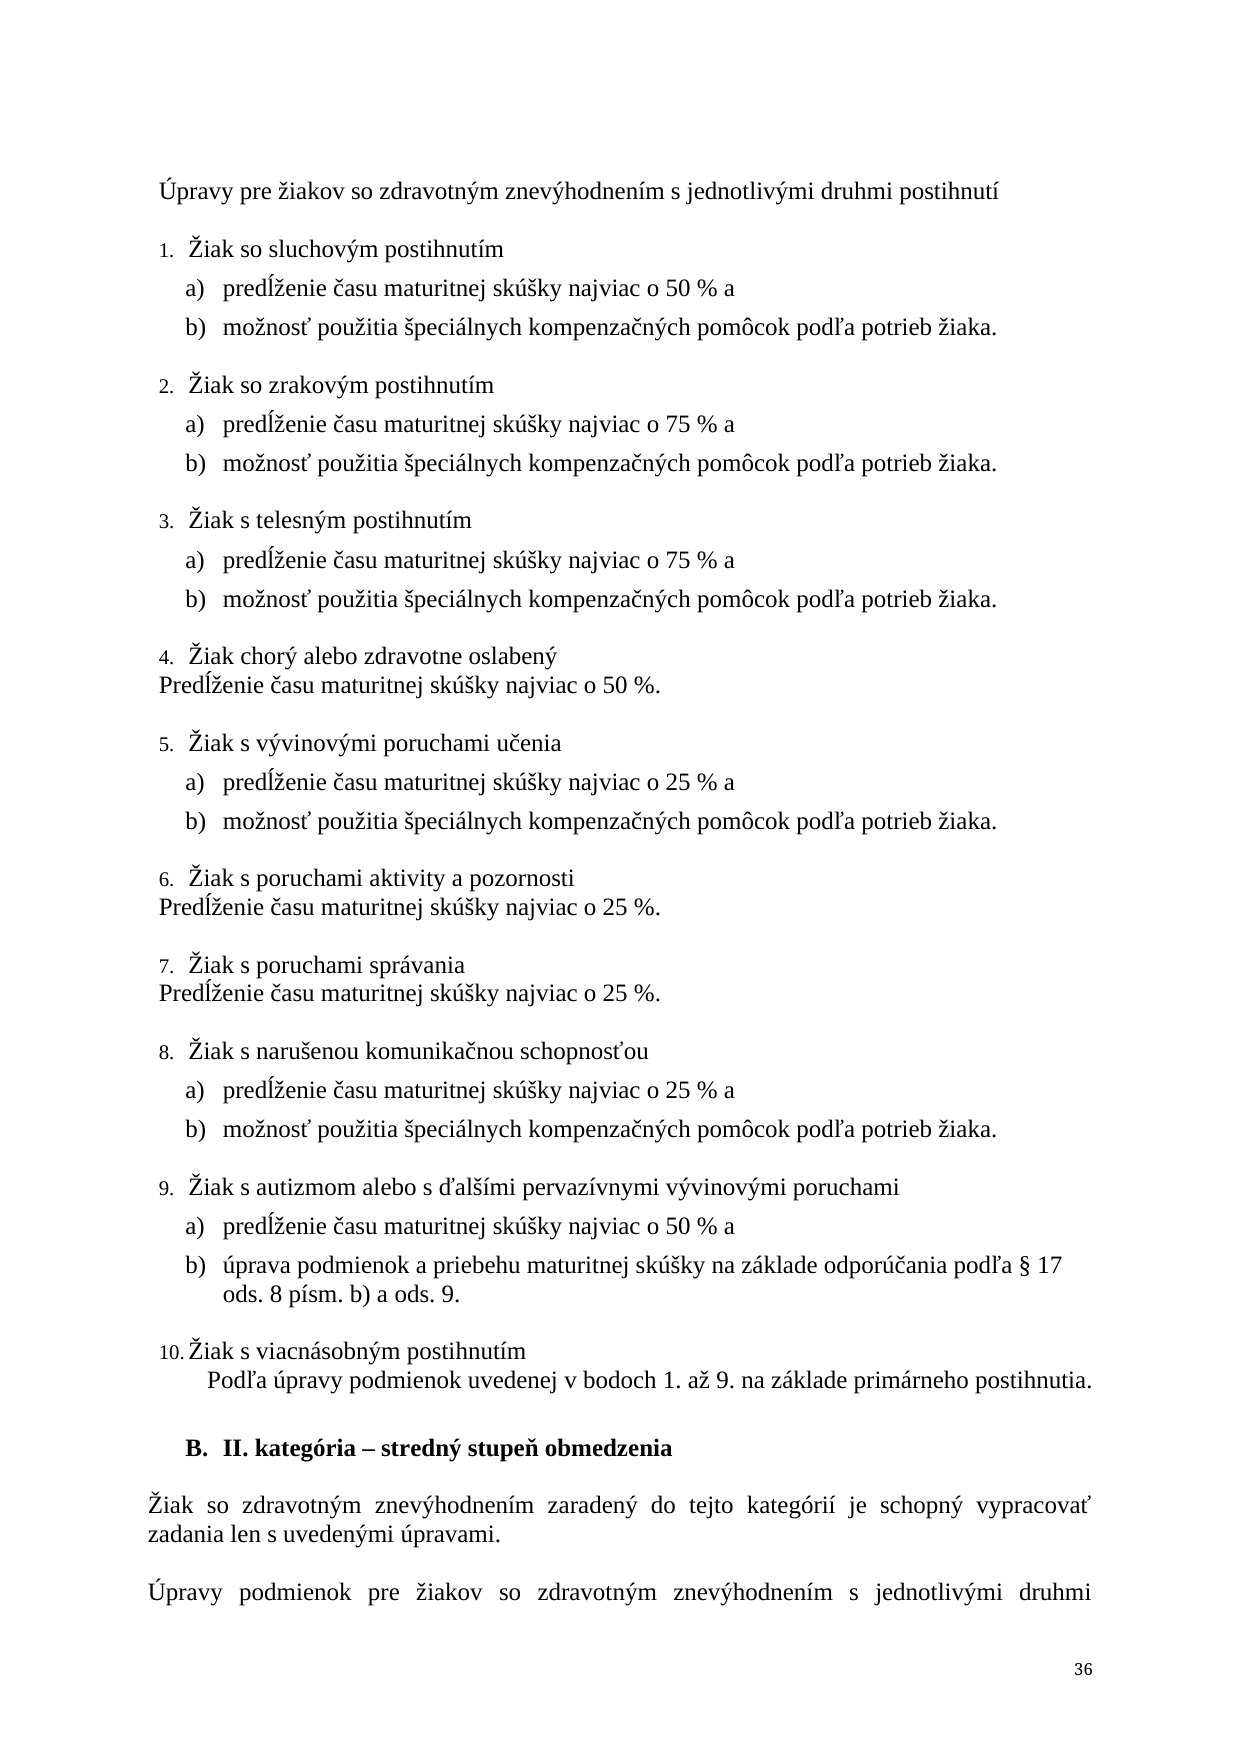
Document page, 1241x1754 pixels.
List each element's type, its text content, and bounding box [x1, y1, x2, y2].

text Predĺženie času maturitnej skúšky najviac o 25 %. [158, 978, 1092, 1007]
text Žiak so zdravotným znevýhodnením zaradený do tejto kategórií je schopný vypracovať zadania len s uvedenými úpravami. [148, 1491, 1092, 1548]
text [148, 1577, 1092, 1606]
list Žiak s telesným postihnutím [158, 506, 1080, 534]
list možnosť použitia špeciálnych kompenzačných pomôcok podľa potrieb žiaka. [185, 312, 1092, 341]
list možnosť použitia špeciálnych kompenzačných pomôcok podľa potrieb žiaka. [185, 448, 1092, 477]
list Žiak s poruchami aktivity a pozornosti [158, 863, 1080, 892]
list Žiak chorý alebo zdravotne oslabený [158, 641, 1080, 670]
list Žiak s viacnásobným postihnutím [158, 1336, 1080, 1365]
text Úpravy pre žiakov so zdravotným znevýhodnením s jednotlivými druhmi postihnutí [158, 176, 1092, 205]
list možnosť použitia špeciálnych kompenzačných pomôcok podľa potrieb žiaka. [185, 806, 1092, 835]
list možnosť použitia špeciálnych kompenzačných pomôcok podľa potrieb žiaka. [185, 1114, 1092, 1143]
list predĺženie času maturitnej skúšky najviac o 50 % a [185, 273, 1092, 302]
list predĺženie času maturitnej skúšky najviac o 75 % a [185, 409, 1092, 438]
list II. kategória – stredný stupeň obmedzenia [185, 1433, 1092, 1462]
list Žiak s poruchami správania [158, 950, 1080, 978]
list predĺženie času maturitnej skúšky najviac o 50 % a [185, 1211, 1092, 1240]
list Žiak s autizmom alebo s ďalšími pervazívnymi vývinovými poruchami [158, 1172, 1080, 1201]
text Predĺženie času maturitnej skúšky najviac o 50 %. [158, 670, 1092, 699]
text Predĺženie času maturitnej skúšky najviac o 25 %. [158, 892, 1092, 921]
list možnosť použitia špeciálnych kompenzačných pomôcok podľa potrieb žiaka. [185, 584, 1092, 613]
list Žiak s narušenou komunikačnou schopnosťou [158, 1036, 1080, 1065]
list Žiak so zrakovým postihnutím [158, 370, 1080, 398]
list Žiak s vývinovými poruchami učenia [158, 728, 1080, 756]
list Žiak so sluchovým postihnutím [158, 234, 1080, 263]
text Podľa úpravy podmienok uvedenej v bodoch 1. až 9. na základe primárneho postihnutia. [207, 1365, 1092, 1394]
list predĺženie času maturitnej skúšky najviac o 25 % a [185, 767, 1092, 796]
list predĺženie času maturitnej skúšky najviac o 25 % a [185, 1075, 1092, 1104]
list predĺženie času maturitnej skúšky najviac o 75 % a [185, 545, 1092, 573]
list úprava podmienok a priebehu maturitnej skúšky na základe odporúčania podľa § 17 ods. 8 písm. b) a ods. 9. [185, 1250, 1092, 1308]
